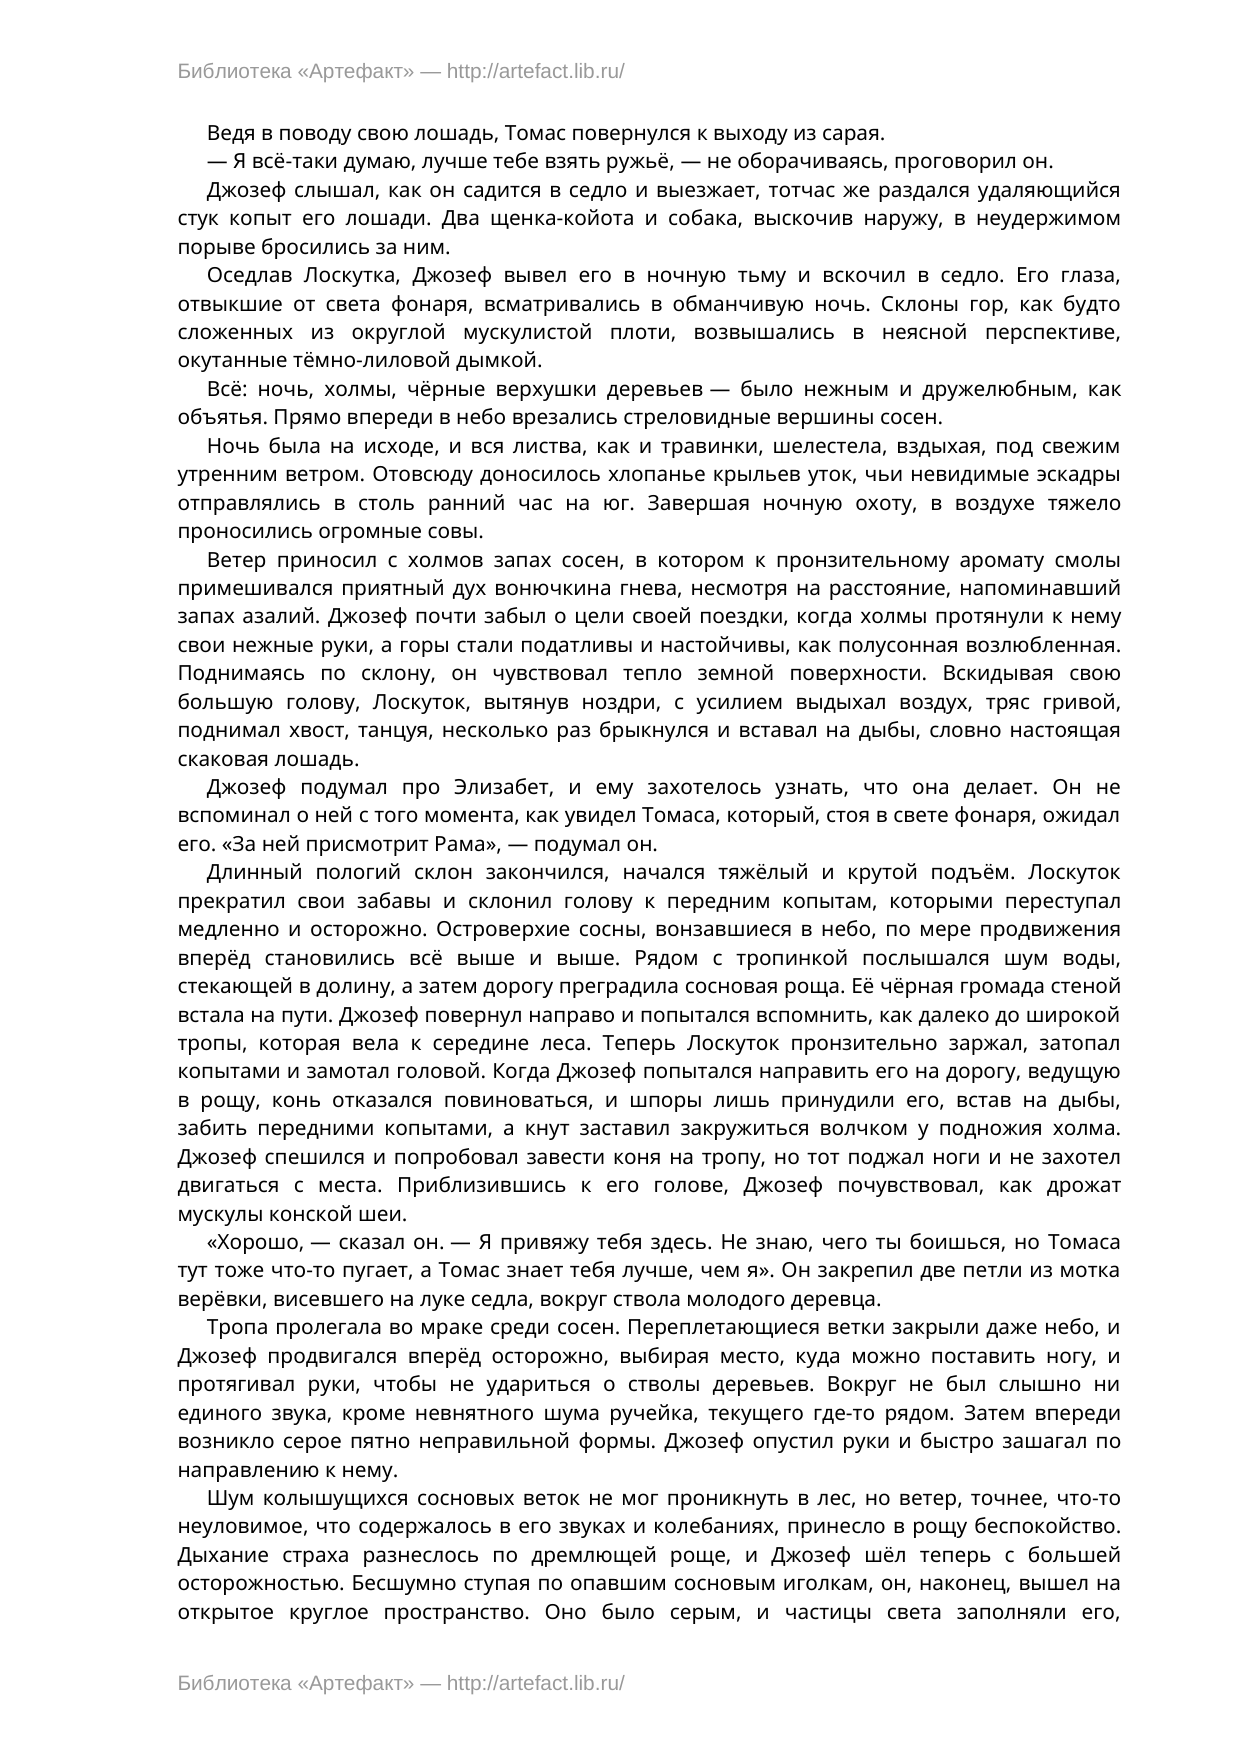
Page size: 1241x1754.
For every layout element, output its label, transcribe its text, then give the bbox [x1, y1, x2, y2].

text Джозеф подумал про Элизабет, и ему захотелось узнать, что она делает. Он не вспоминал о ней с того момента, как увидел Томаса, который, стоя в свете фонаря, ожидал его. «За ней присмотрит Рама», — подумал он. [177, 772, 1122, 857]
text Всё: ночь, холмы, чёрные верхушки деревьев — было нежным и дружелюбным, как объятья. Прямо впереди в небо врезались стреловидные вершины сосен. [177, 374, 1122, 431]
text Джозеф слышал, как он садится в седло и выезжает, тотчас же раздался удаляющийся стук копыт его лошади. Два щенка-койота и собака, выскочив наружу, в неудержимом порыве бросились за ним. [177, 175, 1122, 260]
text Оседлав Лоскутка, Джозеф вывел его в ночную тьму и вскочил в седло. Его глаза, отвыкшие от света фонаря, всматривались в обманчивую ночь. Склоны гор, как будто сложенных из округлой мускулистой плоти, возвышались в неясной перспективе, окутанные тёмно-лиловой дымкой. [177, 260, 1122, 374]
text «Хорошо, — сказал он. — Я привяжу тебя здесь. Не знаю, чего ты боишься, но Томаса тут тоже что-то пугает, а Томас знает тебя лучше, чем я». Он закрепил две петли из мотка верёвки, висевшего на луке седла, вокруг ствола молодого деревца. [177, 1227, 1122, 1312]
text Ночь была на исходе, и вся листва, как и травинки, шелестела, вздыхая, под свежим утренним ветром. Отовсюду доносилось хлопанье крыльев уток, чьи невидимые эскадры отправлялись в столь ранний час на юг. Завершая ночную охоту, в воздухе тяжело проносились огромные совы. [177, 431, 1122, 545]
text Длинный пологий склон закончился, начался тяжёлый и крутой подъём. Лоскуток прекратил свои забавы и склонил голову к передним копытам, которыми переступал медленно и осторожно. Островерхие сосны, вонзавшиеся в небо, по мере продвижения вперёд становились всё выше и выше. Рядом с тропинкой послышался шум воды, стекающей в долину, а затем дорогу преградила сосновая роща. Её чёрная громада стеной встала на пути. Джозеф повернул направо и попытался вспомнить, как далеко до широкой тропы, которая вела к середине леса. Теперь Лоскуток пронзительно заржал, затопал копытами и замотал головой. Когда Джозеф попытался направить его на дорогу, ведущую в рощу, конь отказался повиноваться, и шпоры лишь принудили его, встав на дыбы, забить передними копытами, а кнут заставил закружиться волчком у подножия холма. Джозеф спешился и попробовал завести коня на тропу, но тот поджал ноги и не захотел двигаться с места. Приблизившись к его голове, Джозеф почувствовал, как дрожат мускулы конской шеи. [177, 857, 1122, 1227]
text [177, 1483, 1122, 1625]
text Ведя в поводу свою лошадь, Томас повернулся к выходу из сарая. [177, 118, 1122, 147]
text — Я всё-таки думаю, лучше тебе взять ружьё, — не оборачиваясь, проговорил он. [177, 147, 1122, 175]
text Тропа пролегала во мраке среди сосен. Переплетающиеся ветки закрыли даже небо, и Джозеф продвигался вперёд осторожно, выбирая место, куда можно поставить ногу, и протягивал руки, чтобы не удариться о стволы деревьев. Вокруг не был слышно ни единого звука, кроме невнятного шума ручейка, текущего где-то рядом. Затем впереди возникло серое пятно неправильной формы. Джозеф опустил руки и быстро зашагал по направлению к нему. [177, 1312, 1122, 1483]
text Ветер приносил с холмов запах сосен, в котором к пронзительному аромату смолы примешивался приятный дух вонючкина гнева, несмотря на расстояние, напоминавший запах азалий. Джозеф почти забыл о цели своей поездки, когда холмы протянули к нему свои нежные руки, а горы стали податливы и настойчивы, как полусонная возлюбленная. Поднимаясь по склону, он чувствовал тепло земной поверхности. Вскидывая свою большую голову, Лоскуток, вытянув ноздри, с усилием выдыхал воздух, тряс гривой, поднимал хвост, танцуя, несколько раз брыкнулся и вставал на дыбы, словно настоящая скаковая лошадь. [177, 545, 1122, 772]
